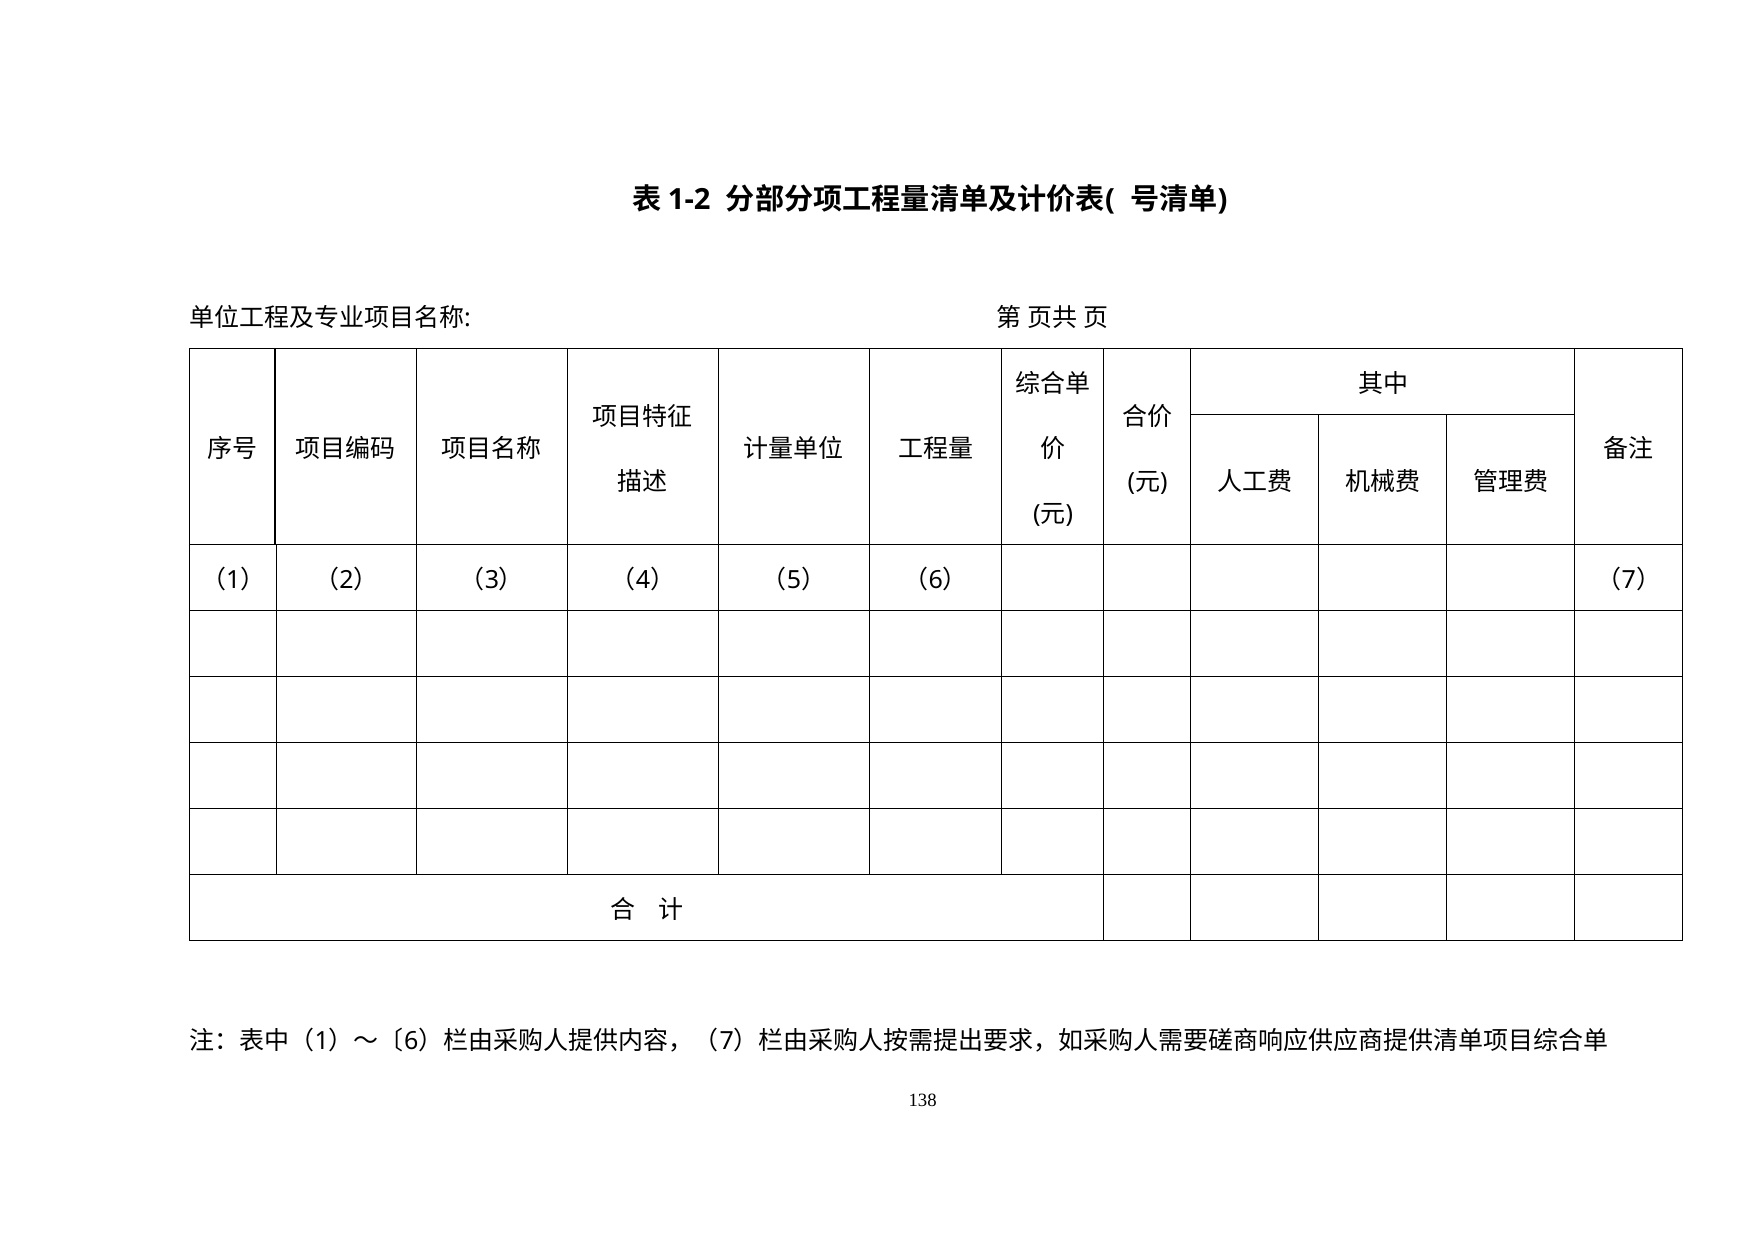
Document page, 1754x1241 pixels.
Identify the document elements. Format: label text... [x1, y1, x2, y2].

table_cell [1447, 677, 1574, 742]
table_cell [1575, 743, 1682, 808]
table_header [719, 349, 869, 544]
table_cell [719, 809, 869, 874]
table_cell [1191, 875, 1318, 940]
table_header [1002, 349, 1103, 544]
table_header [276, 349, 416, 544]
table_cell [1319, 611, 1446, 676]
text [189, 1006, 1612, 1071]
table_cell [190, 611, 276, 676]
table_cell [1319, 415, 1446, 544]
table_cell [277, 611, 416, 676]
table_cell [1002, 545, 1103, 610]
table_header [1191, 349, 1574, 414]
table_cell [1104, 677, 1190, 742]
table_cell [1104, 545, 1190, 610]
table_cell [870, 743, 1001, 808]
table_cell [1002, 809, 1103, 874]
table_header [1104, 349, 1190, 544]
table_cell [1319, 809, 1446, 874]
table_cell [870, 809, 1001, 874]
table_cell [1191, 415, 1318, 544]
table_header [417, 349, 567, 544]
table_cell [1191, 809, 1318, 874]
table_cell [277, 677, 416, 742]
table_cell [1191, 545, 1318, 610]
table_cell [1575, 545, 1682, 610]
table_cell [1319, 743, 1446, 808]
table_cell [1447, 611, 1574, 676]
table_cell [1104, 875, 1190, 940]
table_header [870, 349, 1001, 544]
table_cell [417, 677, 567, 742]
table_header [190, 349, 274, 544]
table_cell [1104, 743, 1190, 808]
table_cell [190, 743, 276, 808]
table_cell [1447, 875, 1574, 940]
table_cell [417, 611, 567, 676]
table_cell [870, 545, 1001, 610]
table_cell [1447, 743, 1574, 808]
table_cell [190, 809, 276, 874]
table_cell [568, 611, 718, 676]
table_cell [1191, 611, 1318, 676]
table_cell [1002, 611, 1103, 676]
text 单位工程及专业项目名称: 第 页共 页 [189, 283, 1612, 348]
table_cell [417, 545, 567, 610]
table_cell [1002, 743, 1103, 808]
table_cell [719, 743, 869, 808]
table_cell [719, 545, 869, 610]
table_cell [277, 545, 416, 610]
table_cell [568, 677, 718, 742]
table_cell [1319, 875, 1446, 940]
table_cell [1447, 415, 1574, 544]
text 表1-2 分部分项工程量清单及计价表( 号清单) [189, 164, 1612, 229]
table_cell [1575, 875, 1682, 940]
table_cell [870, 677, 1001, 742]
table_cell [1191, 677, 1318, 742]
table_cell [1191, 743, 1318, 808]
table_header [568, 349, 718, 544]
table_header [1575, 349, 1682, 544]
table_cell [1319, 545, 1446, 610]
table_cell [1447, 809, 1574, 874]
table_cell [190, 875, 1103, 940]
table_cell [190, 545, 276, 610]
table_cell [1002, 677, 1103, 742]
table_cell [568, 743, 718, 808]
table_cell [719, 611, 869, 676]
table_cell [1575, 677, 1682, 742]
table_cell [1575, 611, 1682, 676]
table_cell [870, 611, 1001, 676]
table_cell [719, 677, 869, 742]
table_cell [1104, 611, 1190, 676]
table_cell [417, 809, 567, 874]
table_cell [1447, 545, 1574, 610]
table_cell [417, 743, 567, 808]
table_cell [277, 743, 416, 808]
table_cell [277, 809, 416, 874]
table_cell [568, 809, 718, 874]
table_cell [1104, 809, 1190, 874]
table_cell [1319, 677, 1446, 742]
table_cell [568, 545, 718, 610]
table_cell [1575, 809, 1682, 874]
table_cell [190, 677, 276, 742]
